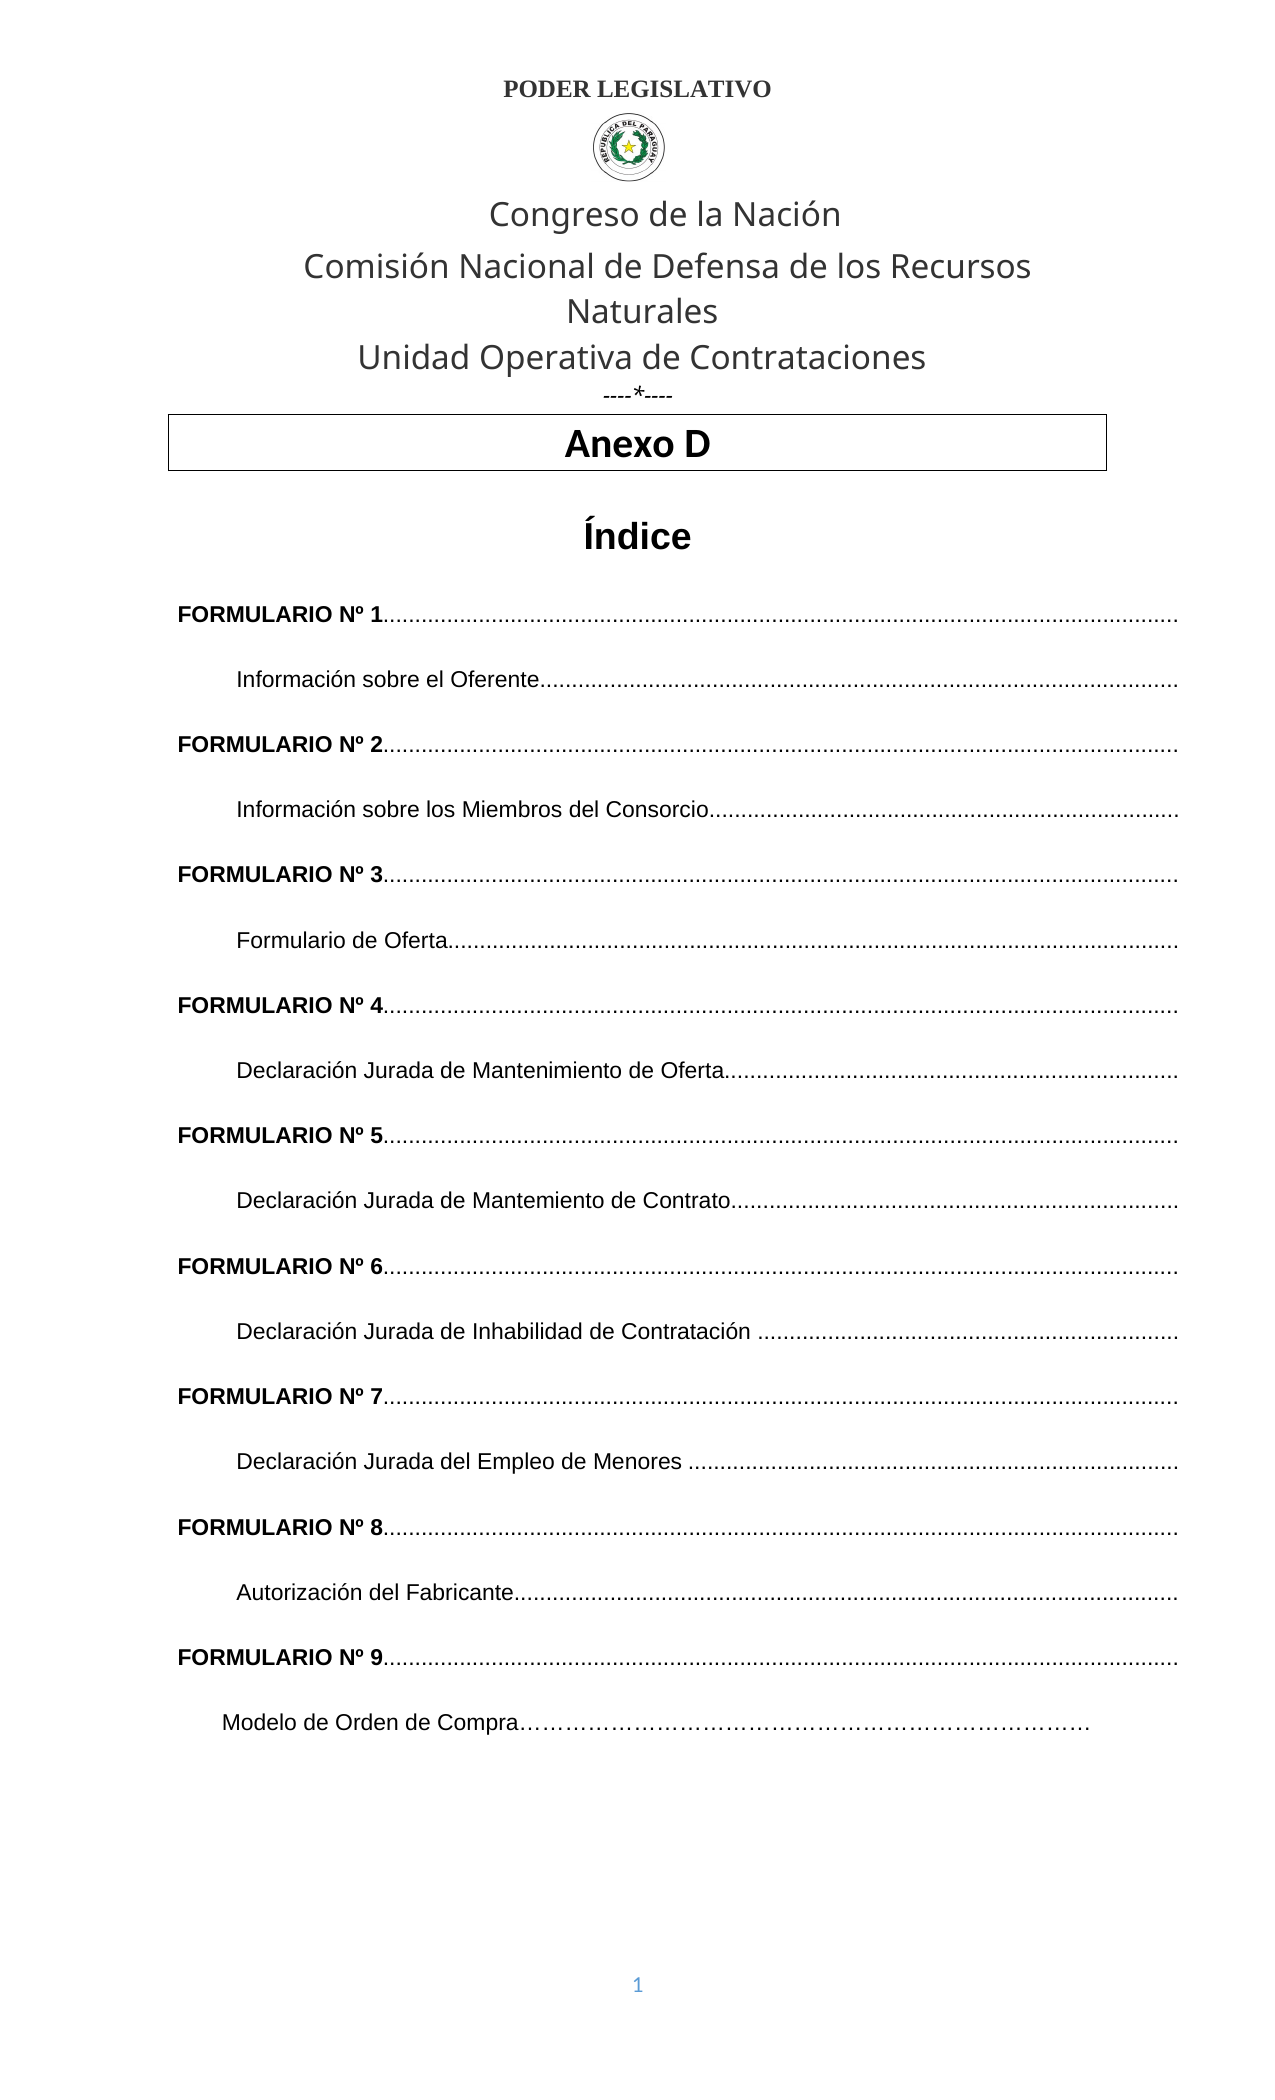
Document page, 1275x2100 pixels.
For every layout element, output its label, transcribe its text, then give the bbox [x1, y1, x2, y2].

text Declaración Jurada de Mantemiento de Contrato [202, 1187, 1098, 1214]
text Información sobre el Oferente [202, 666, 1098, 692]
text Declaración Jurada de Mantenimiento de Oferta [202, 1057, 1098, 1083]
text Autorización del Fabricante [202, 1579, 1098, 1605]
text Declaración Jurada del Empleo de Menores [202, 1448, 1098, 1474]
text Anexo D [169, 415, 1106, 470]
text FORMULARIO Nº 7 [177, 1383, 1098, 1409]
text Índice [177, 514, 1098, 557]
text Información sobre los Miembros del Consorcio [202, 796, 1098, 822]
text FORMULARIO Nº 1 [177, 601, 1098, 627]
text Modelo de Orden de Compra………………………………………………………………… [177, 1709, 1098, 1735]
text Formulario de Oferta [202, 927, 1098, 953]
text FORMULARIO Nº 4 [177, 992, 1098, 1018]
text Declaración Jurada de Inhabilidad de Contratación [202, 1318, 1098, 1344]
text FORMULARIO Nº 3 [177, 861, 1098, 888]
text FORMULARIO Nº 6 [177, 1253, 1098, 1279]
text FORMULARIO Nº 5 [177, 1122, 1098, 1148]
text FORMULARIO Nº 8 [177, 1513, 1098, 1540]
picture [590, 112, 667, 182]
text FORMULARIO Nº 2 [177, 731, 1098, 757]
text FORMULARIO Nº 9 [177, 1644, 1098, 1670]
